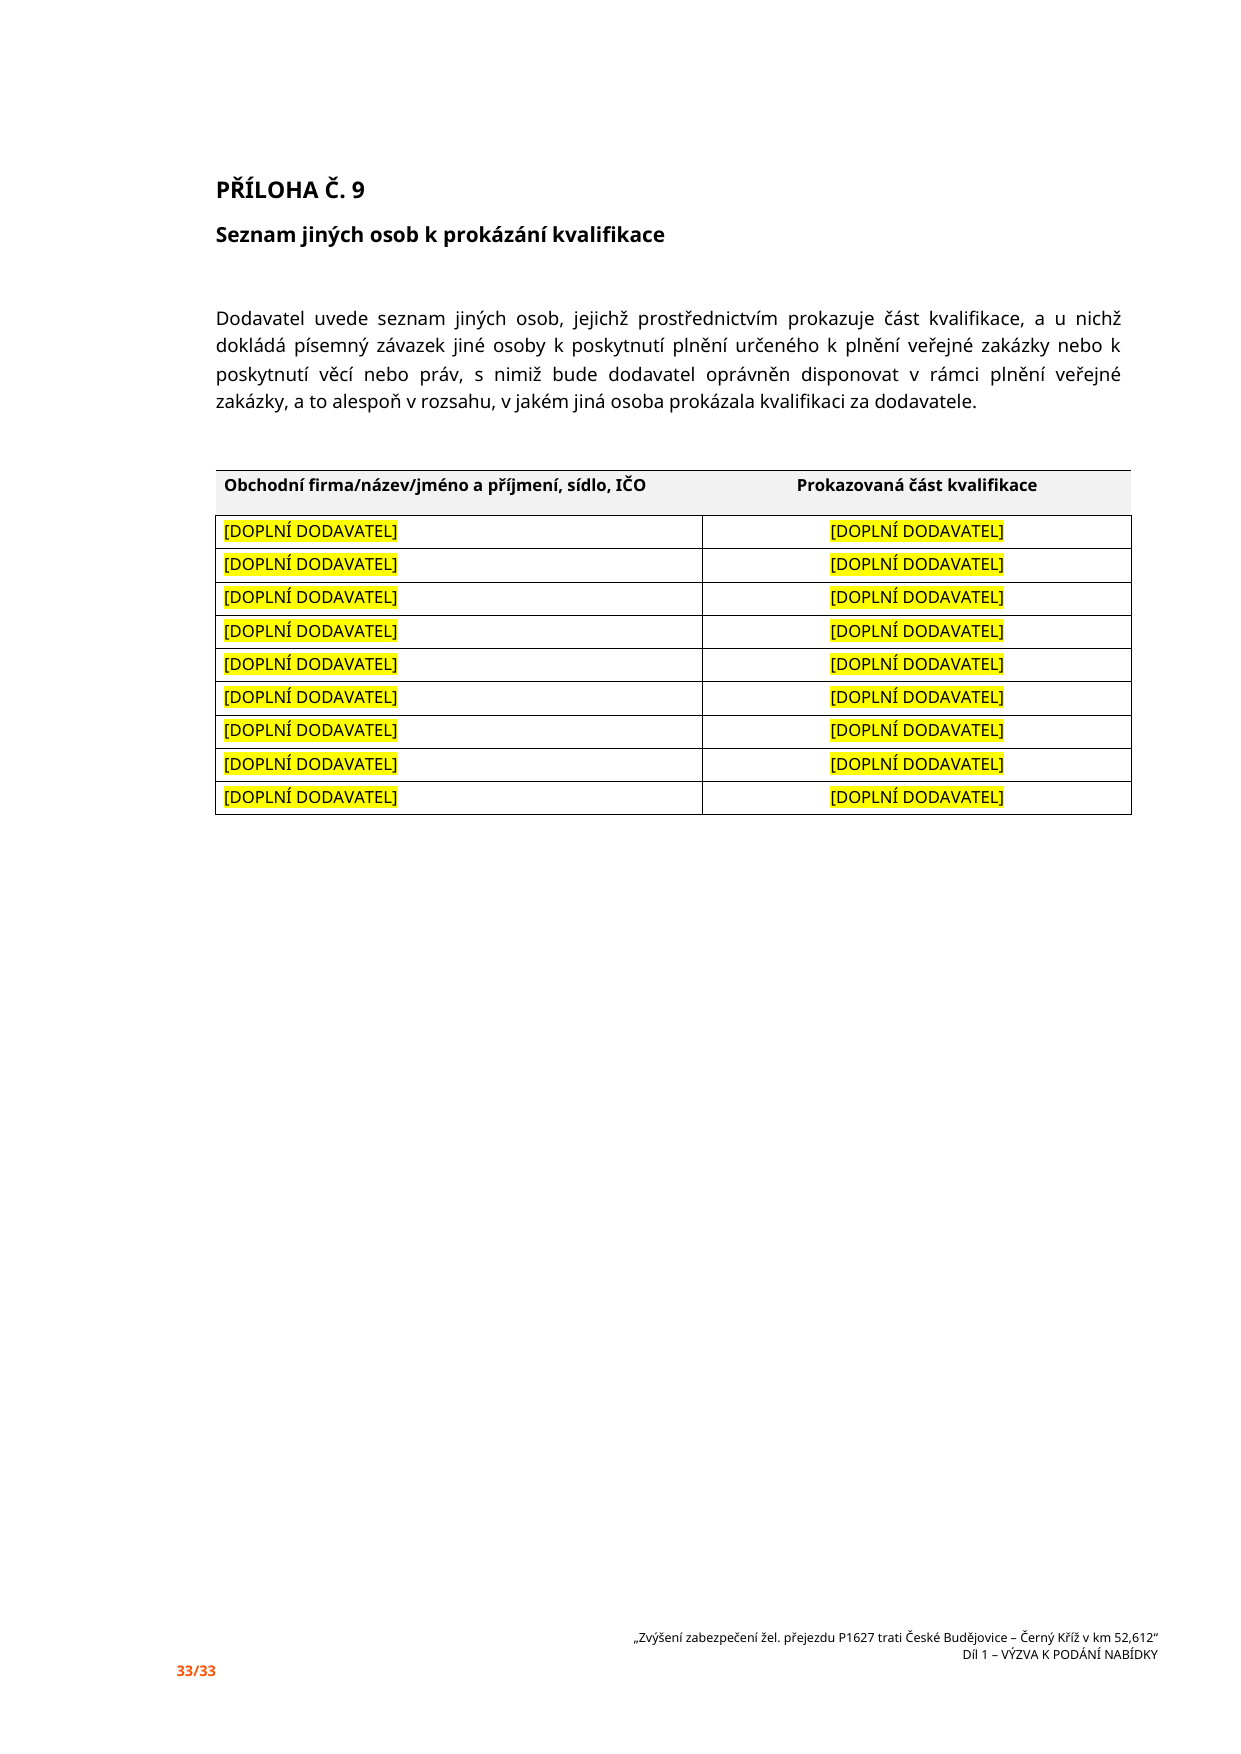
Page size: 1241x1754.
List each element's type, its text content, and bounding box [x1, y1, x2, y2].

table_cell [DOPLNÍ DODAVATEL] [216, 649, 702, 681]
table_header Obchodní firma/název/jméno a příjmení, sídlo, IČO [216, 471, 703, 515]
table_cell [DOPLNÍ DODAVATEL] [703, 782, 1131, 814]
table_cell [DOPLNÍ DODAVATEL] [216, 583, 702, 615]
table_cell [DOPLNÍ DODAVATEL] [703, 516, 1131, 548]
table_cell [DOPLNÍ DODAVATEL] [216, 782, 702, 814]
text Příloha č. 9 [216, 174, 1122, 205]
table_cell [DOPLNÍ DODAVATEL] [216, 516, 702, 548]
table_cell [DOPLNÍ DODAVATEL] [216, 682, 702, 714]
table_cell [DOPLNÍ DODAVATEL] [703, 716, 1131, 748]
table_cell [DOPLNÍ DODAVATEL] [216, 549, 702, 582]
table_cell [DOPLNÍ DODAVATEL] [703, 583, 1131, 615]
table_cell [DOPLNÍ DODAVATEL] [216, 716, 702, 748]
table_cell [DOPLNÍ DODAVATEL] [703, 682, 1131, 714]
table_header Prokazovaná část kvalifikace [703, 471, 1131, 515]
text Dodavatel uvede seznam jiných osob, jejichž prostřednictvím prokazuje část kvalifikace, a u nichž dokládá písemný závazek jiné osoby k poskytnutí plnění určeného k plnění veřejné zakázky nebo k poskytnutí věcí nebo práv, s nimiž bude dodavatel oprávněn disponovat v rámci plnění veřejné zakázky, a to alespoň v rozsahu, v jakém jiná osoba prokázala kvalifikaci za dodavatele. [216, 305, 1122, 414]
table_cell [DOPLNÍ DODAVATEL] [703, 616, 1131, 648]
table_cell [DOPLNÍ DODAVATEL] [703, 649, 1131, 681]
table_cell [DOPLNÍ DODAVATEL] [703, 549, 1131, 582]
table_cell [DOPLNÍ DODAVATEL] [703, 749, 1131, 781]
table_cell [DOPLNÍ DODAVATEL] [216, 616, 702, 648]
text Seznam jiných osob k prokázání kvalifikace [216, 221, 1122, 249]
table_cell [DOPLNÍ DODAVATEL] [216, 749, 702, 781]
